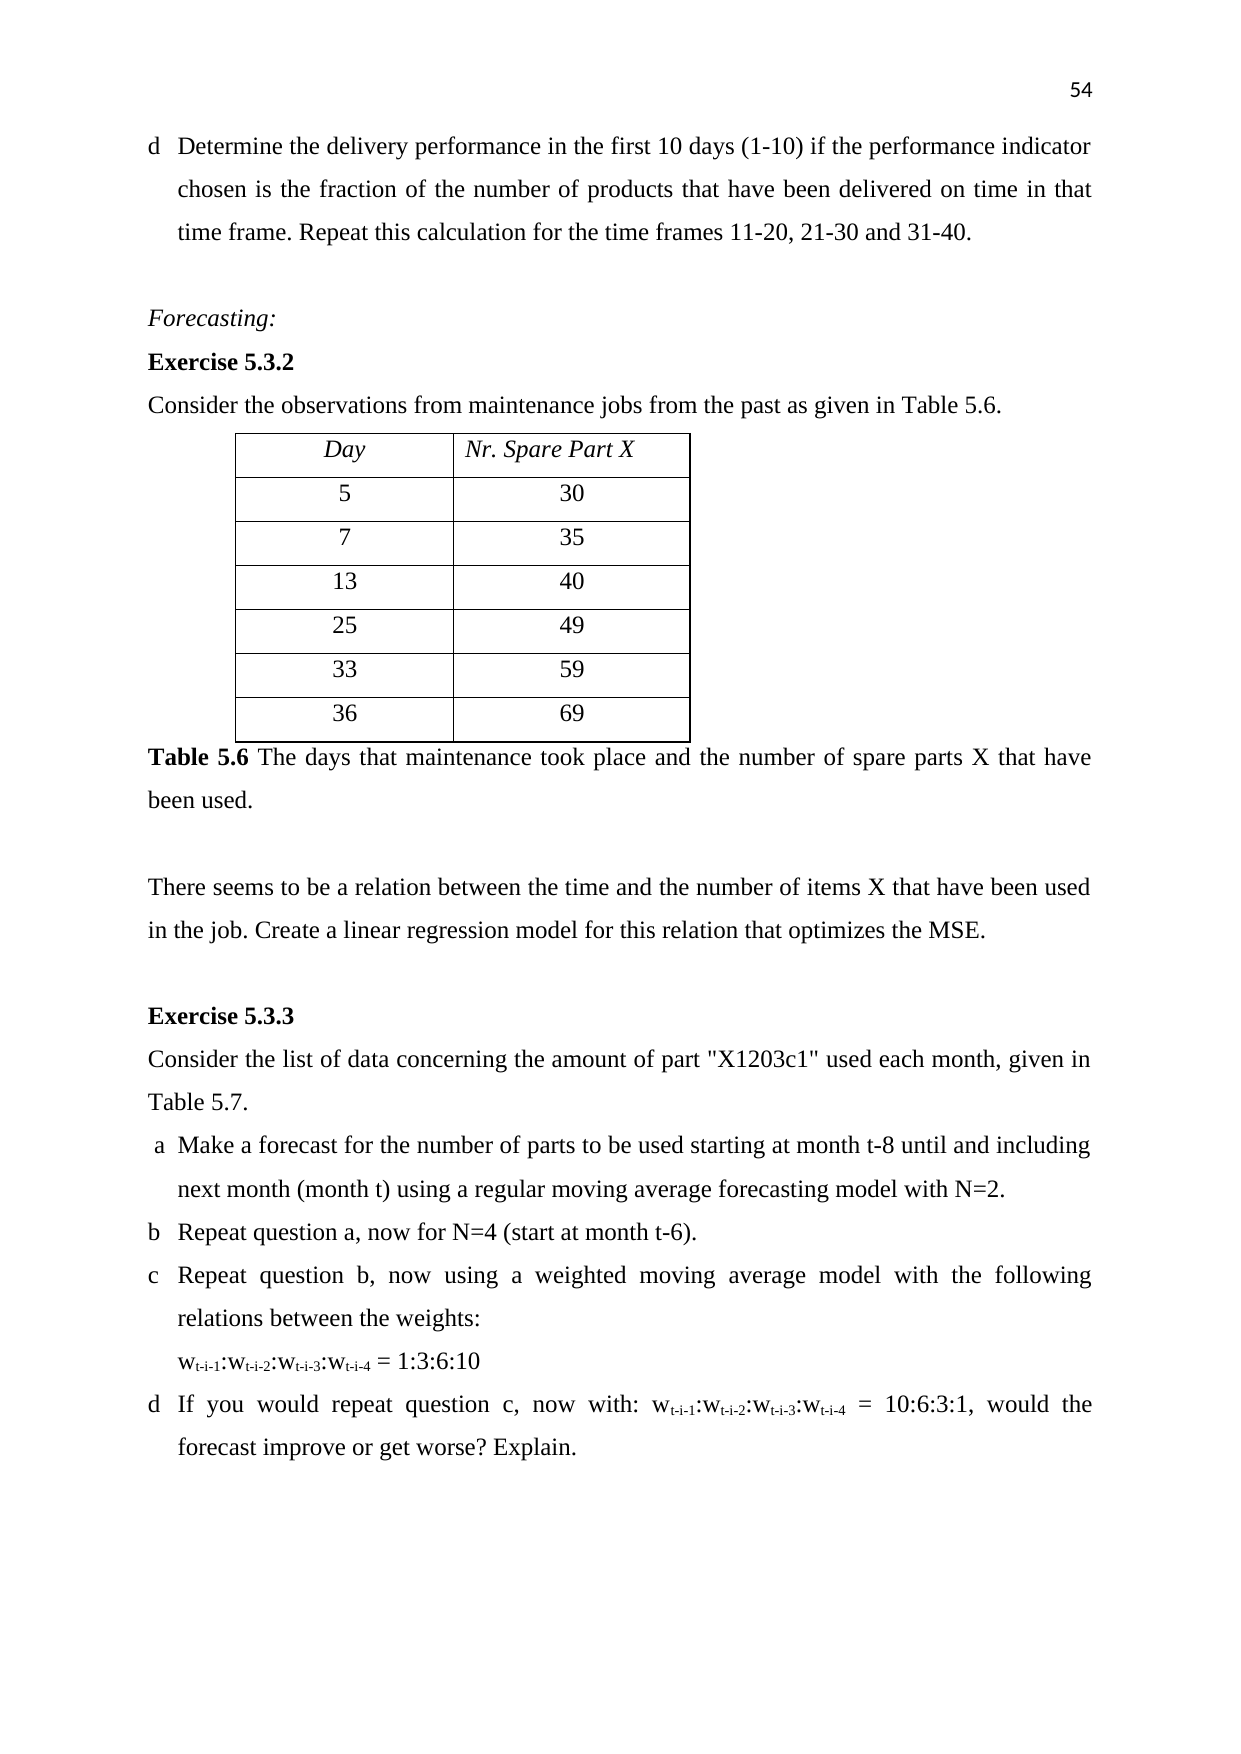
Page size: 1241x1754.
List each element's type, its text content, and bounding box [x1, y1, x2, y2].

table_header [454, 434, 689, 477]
text Table 5.6 The days that maintenance took place and the number of spare parts X that have been used. [148, 742, 1092, 814]
text Exercise 5.3.3 [148, 1001, 1092, 1030]
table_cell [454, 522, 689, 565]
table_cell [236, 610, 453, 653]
text Forecasting: [148, 303, 1092, 332]
text a Make a forecast for the number of parts to be used starting at month t-8 until and including next month (month t) using a regular moving average forecasting model with N=2. [148, 1131, 1092, 1202]
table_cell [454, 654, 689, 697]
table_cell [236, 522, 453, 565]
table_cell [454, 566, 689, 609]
text d Determine the delivery performance in the first 10 days (1-10) if the performance indicator chosen is the fraction of the number of products that have been delivered on time in that time frame. Repeat this calculation for the time frames 11-20, 21-30 and 31-40. [148, 131, 1092, 246]
text Consider the list of data concerning the amount of part "X1203c1" used each month, given in Table 5.7. [148, 1044, 1092, 1116]
text d If you would repeat question c, now with: wt-i-1:wt-i-2:wt-i-3:wt-i-4 = 10:6:3:1, would the forecast improve or get worse? Explain. [148, 1389, 1092, 1461]
text c Repeat question b, now using a weighted moving average model with the following relations between the weights: [148, 1260, 1092, 1332]
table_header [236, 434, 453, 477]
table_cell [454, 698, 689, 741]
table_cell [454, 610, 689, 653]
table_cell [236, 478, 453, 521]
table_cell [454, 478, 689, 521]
text There seems to be a relation between the time and the number of items X that have been used in the job. Create a linear regression model for this relation that optimizes the MSE. [148, 872, 1092, 944]
text Exercise 5.3.2 [148, 347, 1092, 375]
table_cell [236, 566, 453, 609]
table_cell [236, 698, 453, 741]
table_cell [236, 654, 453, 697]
text b Repeat question a, now for N=4 (start at month t-6). [148, 1217, 1092, 1246]
text wt-i-1:wt-i-2:wt-i-3:wt-i-4 = 1:3:6:10 [148, 1346, 1092, 1375]
text Consider the observations from maintenance jobs from the past as given in Table 5.6. [148, 390, 1092, 418]
